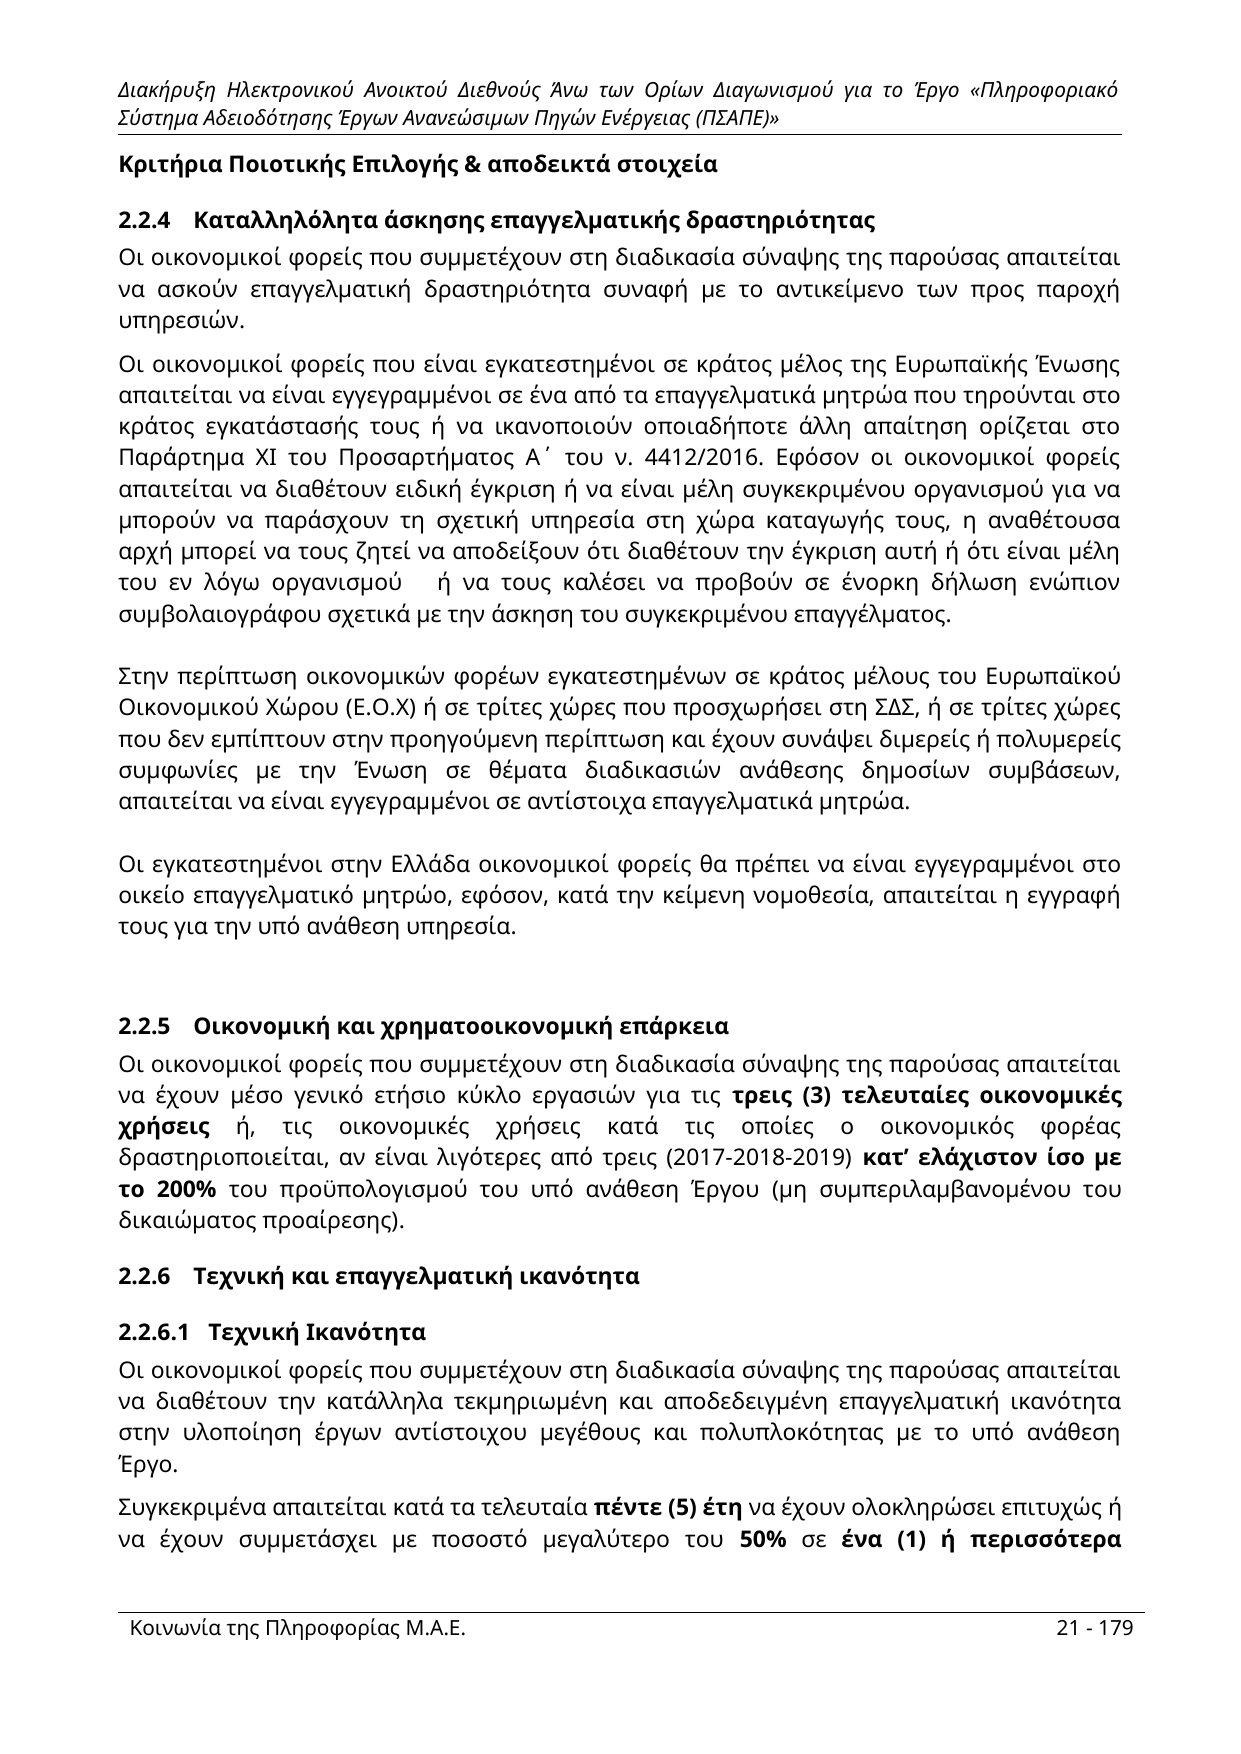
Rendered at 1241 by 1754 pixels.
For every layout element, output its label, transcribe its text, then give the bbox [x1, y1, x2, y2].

subtitle Τεχνική και επαγγελματική ικανότητα [118, 1260, 1122, 1291]
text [118, 1491, 1122, 1554]
list Οι εγκατεστημένοι στην Ελλάδα οικονομικοί φορείς θα πρέπει να είναι εγγεγραμμένοι στο οικείο επαγγελματικό μητρώο, εφόσον, κατά την κείμενη νομοθεσία, απαιτείται η εγγραφή τους για την υπό ανάθεση υπηρεσία. [118, 847, 1122, 941]
text Οι οικονομικοί φορείς που συμμετέχουν στη διαδικασία σύναψης της παρούσας απαιτείται να έχουν μέσο γενικό ετήσιο κύκλο εργασιών για τις τρεις (3) τελευταίες οικονομικές χρήσεις ή, τις οικονομικές χρήσεις κατά τις οποίες ο οικονομικός φορέας δραστηριοποιείται, αν είναι λιγότερες από τρεις (2017-2018-2019) κατ’ ελάχιστον ίσο με το 200% του προϋπολογισμού του υπό ανάθεση Έργου (μη συμπεριλαμβανομένου του δικαιώματος προαίρεσης). [118, 1047, 1122, 1235]
subtitle Καταλληλόλητα άσκησης επαγγελματικής δραστηριότητας [118, 204, 1122, 235]
subtitle Τεχνική Ικανότητα [118, 1316, 1122, 1347]
text Οι οικονομικοί φορείς που συμμετέχουν στη διαδικασία σύναψης της παρούσας απαιτείται να ασκούν επαγγελματική δραστηριότητα συναφή με το αντικείμενο των προς παροχή υπηρεσιών. [118, 241, 1122, 335]
text Οι οικονομικοί φορείς που συμμετέχουν στη διαδικασία σύναψης της παρούσας απαιτείται να διαθέτουν την κατάλληλα τεκμηριωμένη και αποδεδειγμένη επαγγελματική ικανότητα στην υλοποίηση έργων αντίστοιχου μεγέθους και πολυπλοκότητας με το υπό ανάθεση Έργο. [118, 1354, 1122, 1479]
subtitle Κριτήρια Ποιοτικής Επιλογής & αποδεικτά στοιχεία [118, 147, 1122, 179]
list Στην περίπτωση οικονομικών φορέων εγκατεστημένων σε κράτος μέλους του Ευρωπαϊκού Οικονομικού Χώρου (Ε.Ο.Χ) ή σε τρίτες χώρες που προσχωρήσει στη ΣΔΣ, ή σε τρίτες χώρες που δεν εμπίπτουν στην προηγούμενη περίπτωση και έχουν συνάψει διμερείς ή πολυμερείς συμφωνίες με την Ένωση σε θέματα διαδικασιών ανάθεσης δημοσίων συμβάσεων, απαιτείται να είναι εγγεγραμμένοι σε αντίστοιχα επαγγελματικά μητρώα. [118, 660, 1122, 816]
subtitle Οικονομική και χρηματοοικονομική επάρκεια [118, 1010, 1122, 1041]
list Οι οικονομικοί φορείς που είναι εγκατεστημένοι σε κράτος μέλος της Ευρωπαϊκής Ένωσης απαιτείται να είναι εγγεγραμμένοι σε ένα από τα επαγγελματικά μητρώα που τηρούνται στο κράτος εγκατάστασής τους ή να ικανοποιούν οποιαδήποτε άλλη απαίτηση ορίζεται στο Παράρτημα XI του Προσαρτήματος Α΄ του ν. 4412/2016. Εφόσον οι οικονομικοί φορείς απαιτείται να διαθέτουν ειδική έγκριση ή να είναι μέλη συγκεκριμένου οργανισμού για να μπορούν να παράσχουν τη σχετική υπηρεσία στη χώρα καταγωγής τους, η αναθέτουσα αρχή μπορεί να τους ζητεί να αποδείξουν ότι διαθέτουν την έγκριση αυτή ή ότι είναι μέλη του εν λόγω οργανισμού ή να τους καλέσει να προβούν σε ένορκη δήλωση ενώπιον συμβολαιογράφου σχετικά με την άσκηση του συγκεκριμένου επαγγέλματος. [118, 347, 1122, 629]
